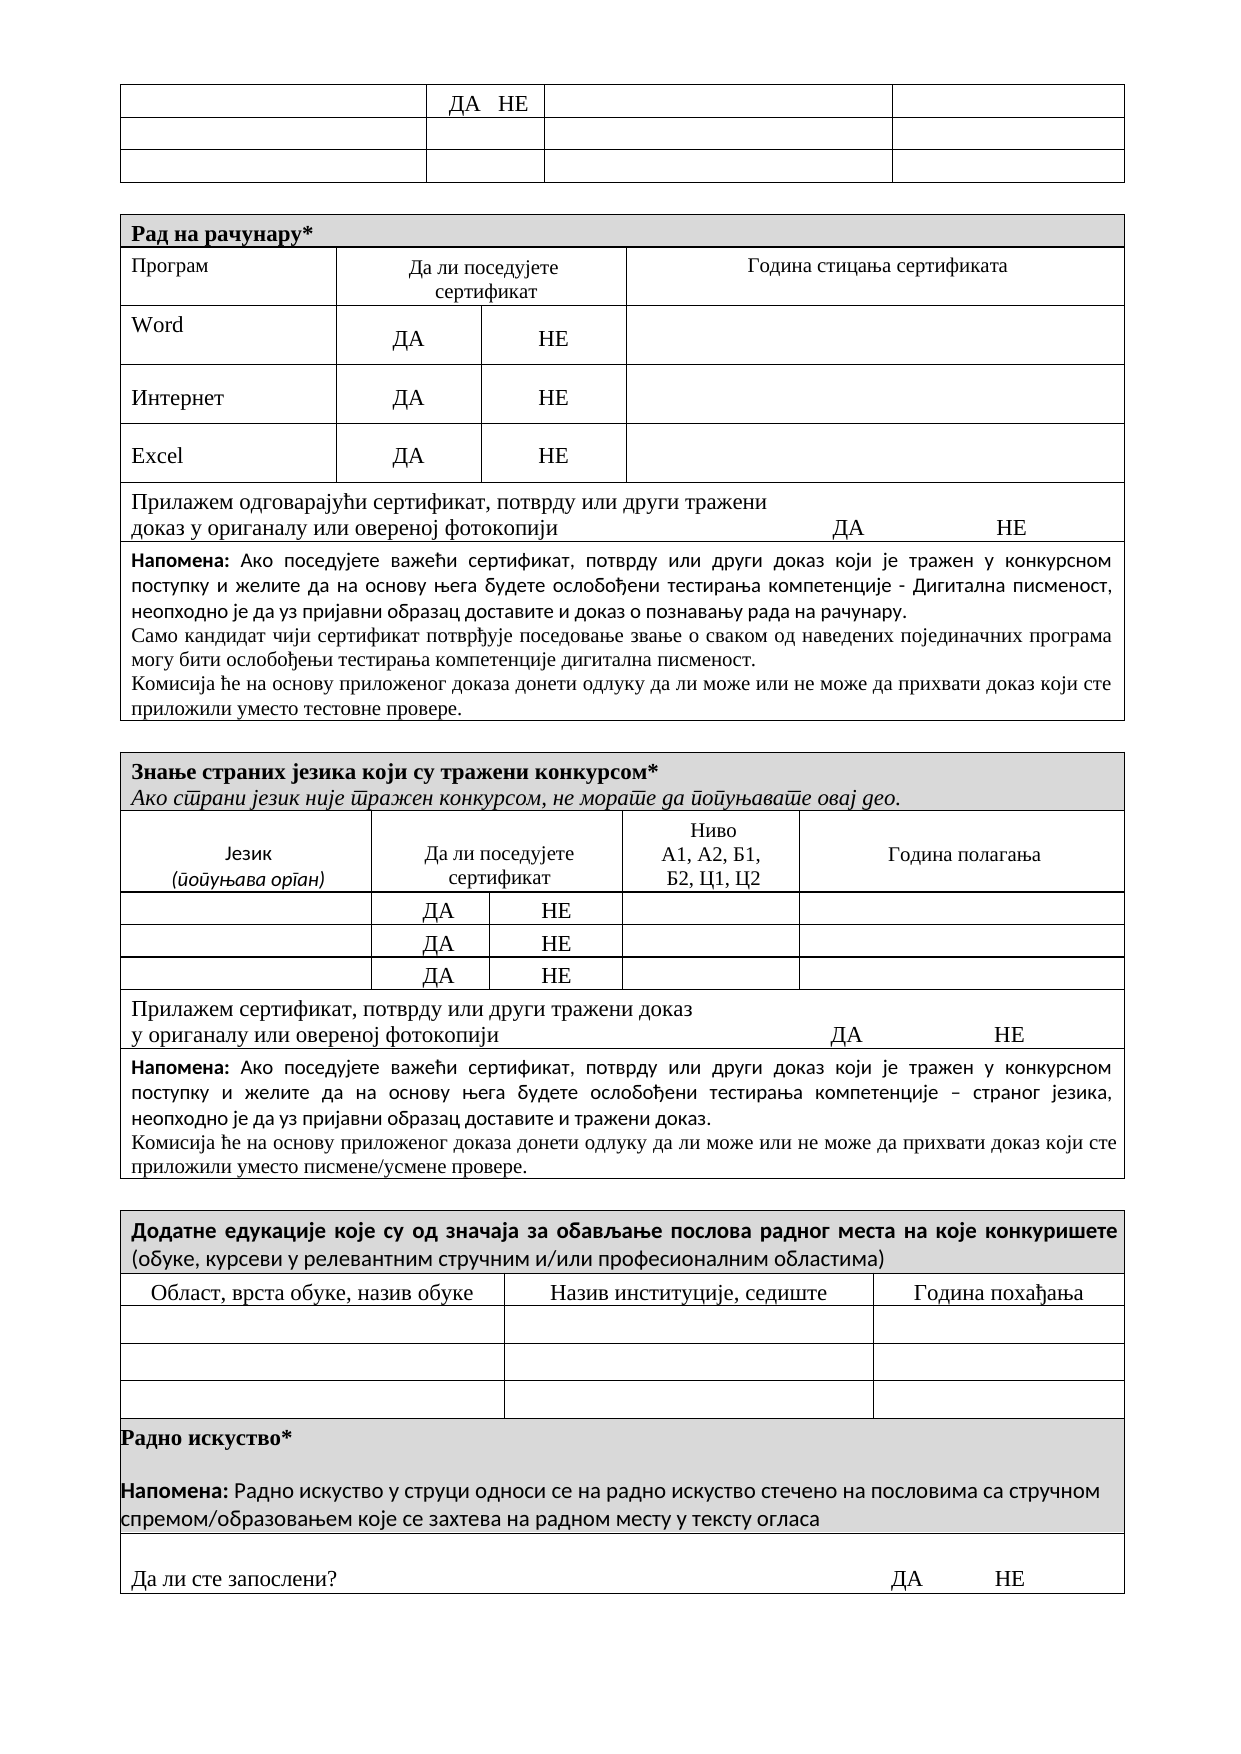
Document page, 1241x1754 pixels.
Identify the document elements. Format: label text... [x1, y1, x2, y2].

table_cell [121, 1306, 504, 1343]
table_cell [545, 150, 892, 182]
table_cell НЕ [482, 424, 626, 482]
table_cell [874, 1306, 1124, 1343]
table_cell [800, 893, 1124, 924]
table_cell [505, 1344, 873, 1380]
table_cell Прилажем одговарајући сертификат, потврду или други тражени доказ у ориганалу или овереној фотокопији ДА НЕ [121, 483, 1124, 541]
table_cell Језик (попуњава орган) [121, 811, 371, 891]
table_cell [121, 150, 426, 182]
table_cell [121, 958, 371, 989]
table_cell НЕ [490, 925, 622, 956]
table_cell ДА [337, 365, 481, 423]
table_cell [800, 958, 1124, 989]
table_cell Да ли поседујете сертификат [337, 248, 626, 305]
table_cell ДА [372, 893, 489, 924]
table_cell [505, 1381, 873, 1418]
table_cell [623, 893, 799, 924]
table_cell Интернет [121, 365, 336, 423]
table_cell [800, 925, 1124, 956]
table_cell Прилажем сертификат, потврду или други тражени доказ у ориганалу или овереној фотокопији ДА НЕ [121, 990, 1124, 1048]
table_cell [427, 118, 544, 149]
table_cell Радно искуство* Напомена: Радно искуство у струци односи се на радно искуство стечено на пословима са стручном спремом/образовањем које се захтева на радном месту у тексту огласа [121, 1419, 1124, 1532]
table_cell [545, 118, 892, 149]
table_cell Да ли сте запослени? ДА НЕ [121, 1534, 1124, 1592]
table_cell Word [121, 306, 336, 364]
table_cell Програм [121, 248, 336, 305]
table_cell Година похађања [874, 1274, 1124, 1305]
table_cell НЕ [490, 958, 622, 989]
table_cell [874, 1344, 1124, 1380]
table_cell ДА [372, 958, 489, 989]
table_header Рад на рачунару* [121, 215, 1124, 246]
table_cell [627, 424, 1124, 482]
table_cell [623, 958, 799, 989]
table_cell [505, 1306, 873, 1343]
table_cell [545, 85, 892, 117]
table_cell [627, 365, 1124, 423]
table_cell [893, 118, 1124, 149]
table_cell Година стицања сертификата [627, 248, 1124, 305]
table_cell Назив институције, седиште [505, 1274, 873, 1305]
table_cell ДА [337, 424, 481, 482]
table_cell [121, 925, 371, 956]
table_header Додатне едукације које су од значаја за обављање послова радног места на које конкуришете (обуке, курсеви у релевантним стручним и/или професионалним областима) [121, 1211, 1124, 1273]
table_cell Година полагања [800, 811, 1124, 891]
table_cell НЕ [482, 306, 626, 364]
table_cell [893, 150, 1124, 182]
table_cell [427, 150, 544, 182]
table_cell [893, 85, 1124, 117]
table_cell [121, 1344, 504, 1380]
table_cell ДА [372, 925, 489, 956]
table_cell [121, 1381, 504, 1418]
table_cell [121, 118, 426, 149]
table_cell Напомена: Ако поседујете важећи сертификат, потврду или други доказ који је тражен у конкурсном поступку и желите да на основу њега будете ослобођени тестирања компетенције – страног језика, неопходно је да уз пријавни образац доставите и тражени доказ. Комисија ће на основу приложеног доказа донети одлуку да ли може или не може да прихвати доказ који сте приложили уместо писмене/усмене провере. [121, 1049, 1124, 1178]
table_cell Да ли поседујете сертификат [372, 811, 622, 891]
table_cell НЕ [490, 893, 622, 924]
table_cell Excel [121, 424, 336, 482]
table_cell Ниво А1, А2, Б1, Б2, Ц1, Ц2 [623, 811, 799, 891]
table_cell НЕ [482, 365, 626, 423]
table_cell Напомена: Ако поседујете важећи сертификат, потврду или други доказ који је тражен у конкурсном поступку и желите да на основу њега будете ослобођени тестирања компетенције - Дигитална писменост, неопходно је да уз пријавни образац доставите и доказ о познавању рада на рачунару. Само кандидат чији сертификат потврђује поседовање звање о сваком од наведених појединачних програма могу бити ослобођењи тестирања компетенције дигитална писменост. Комисија ће на основу приложеног доказа донети одлуку да ли може или не може да прихвати доказ који сте приложили уместо тестовне провере. [121, 542, 1124, 719]
table_cell [627, 306, 1124, 364]
table_cell [874, 1381, 1124, 1418]
table_cell [623, 925, 799, 956]
table_header Знање страних језика који су тражени конкурсом* Ако страни језик није тражен конкурсом, не морате да попуњавате овај део. [121, 753, 1124, 810]
table_cell Област, врста обуке, назив обуке [121, 1274, 504, 1305]
table_cell ДА НЕ [427, 85, 544, 117]
table_cell [121, 893, 371, 924]
table_cell ДА [337, 306, 481, 364]
table_cell [121, 85, 426, 117]
